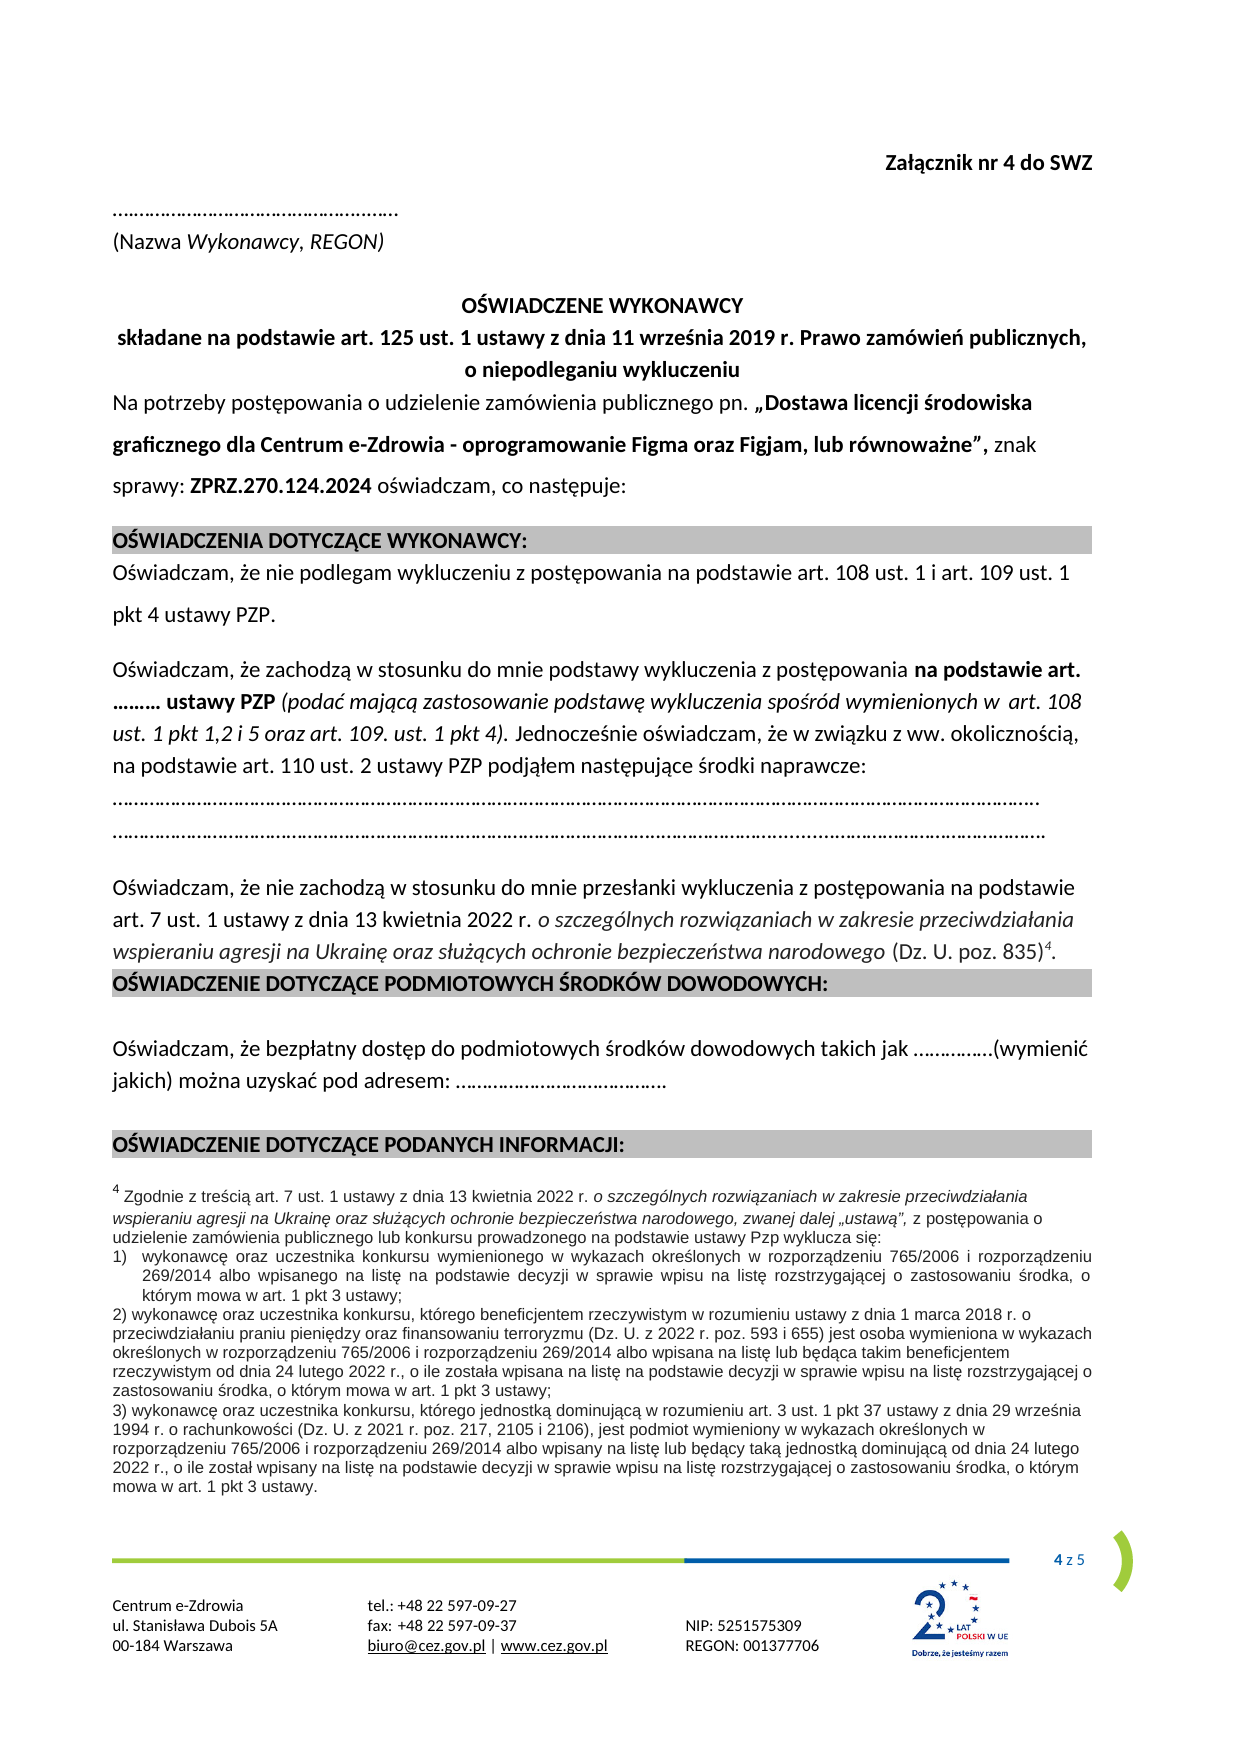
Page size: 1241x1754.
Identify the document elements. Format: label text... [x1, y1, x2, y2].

text OŚWIADCZENIE DOTYCZĄCE PODANYCH INFORMACJI: [112, 1130, 1092, 1158]
text OŚWIADCZENIA DOTYCZĄCE WYKONAWCY: [112, 526, 1092, 554]
picture [901, 1560, 1019, 1677]
text Oświadczam, że nie zachodzą w stosunku do mnie przesłanki wykluczenia z postępowania na podstawie art. 7 ust. 1 ustawy z dnia 13 kwietnia 2022 r. o szczególnych rozwiązaniach w zakresie przeciwdziałania wspieraniu agresji na Ukrainę oraz służących ochronie bezpieczeństwa narodowego (Dz. U. poz. 835). [112, 873, 1092, 965]
text Załącznik nr 4 do SWZ [112, 148, 1092, 176]
text o niepodleganiu wykluczeniu [112, 356, 1092, 383]
text ….……………………………………..…… [112, 194, 1092, 223]
text składane na podstawie art. 125 ust. 1 ustawy z dnia 11 września 2019 r. Prawo zamówień publicznych, [112, 323, 1092, 351]
text OŚWIADCZENIE DOTYCZĄCE PODMIOTOWYCH ŚRODKÓW DOWODOWYCH: [112, 969, 1092, 997]
text Na potrzeby postępowania o udzielenie zamówienia publicznego pn. „Dostawa licencji środowiska graficznego dla Centrum e-Zdrowia - oprogramowanie Figma oraz Figjam, lub równoważne”, znak sprawy: ZPRZ.270.124.2024 oświadczam, co następuje: [112, 388, 1092, 500]
text ………………………………………………………………………………………………………………………………………………………….. [112, 783, 1092, 812]
picture [1111, 1529, 1135, 1594]
text OŚWIADCZENE WYKONAWCY [112, 291, 1092, 319]
text Oświadczam, że zachodzą w stosunku do mnie podstawy wykluczenia z postępowania na podstawie art. ……… ustawy PZP (podać mającą zastosowanie podstawę wykluczenia spośród wymienionych w art. 108 ust. 1 pkt 1,2 i 5 oraz art. 109. ust. 1 pkt 4). Jednocześnie oświadczam, że w związku z ww. okolicznością, na podstawie art. 110 ust. 2 ustawy PZP podjąłem następujące środki naprawcze: [112, 655, 1092, 779]
text …………………………………………………………………………………………..…………………...........…………………………………. [112, 816, 1092, 844]
text (Nazwa Wykonawcy, REGON) [112, 227, 1092, 255]
text Oświadczam, że nie podlegam wykluczeniu z postępowania na podstawie art. 108 ust. 1 i art. 109 ust. 1 pkt 4 ustawy PZP. [112, 558, 1092, 628]
text Oświadczam, że bezpłatny dostęp do podmiotowych środków dowodowych takich jak ……………(wymienić jakich) można uzyskać pod adresem: …………………………………. [112, 1034, 1092, 1094]
